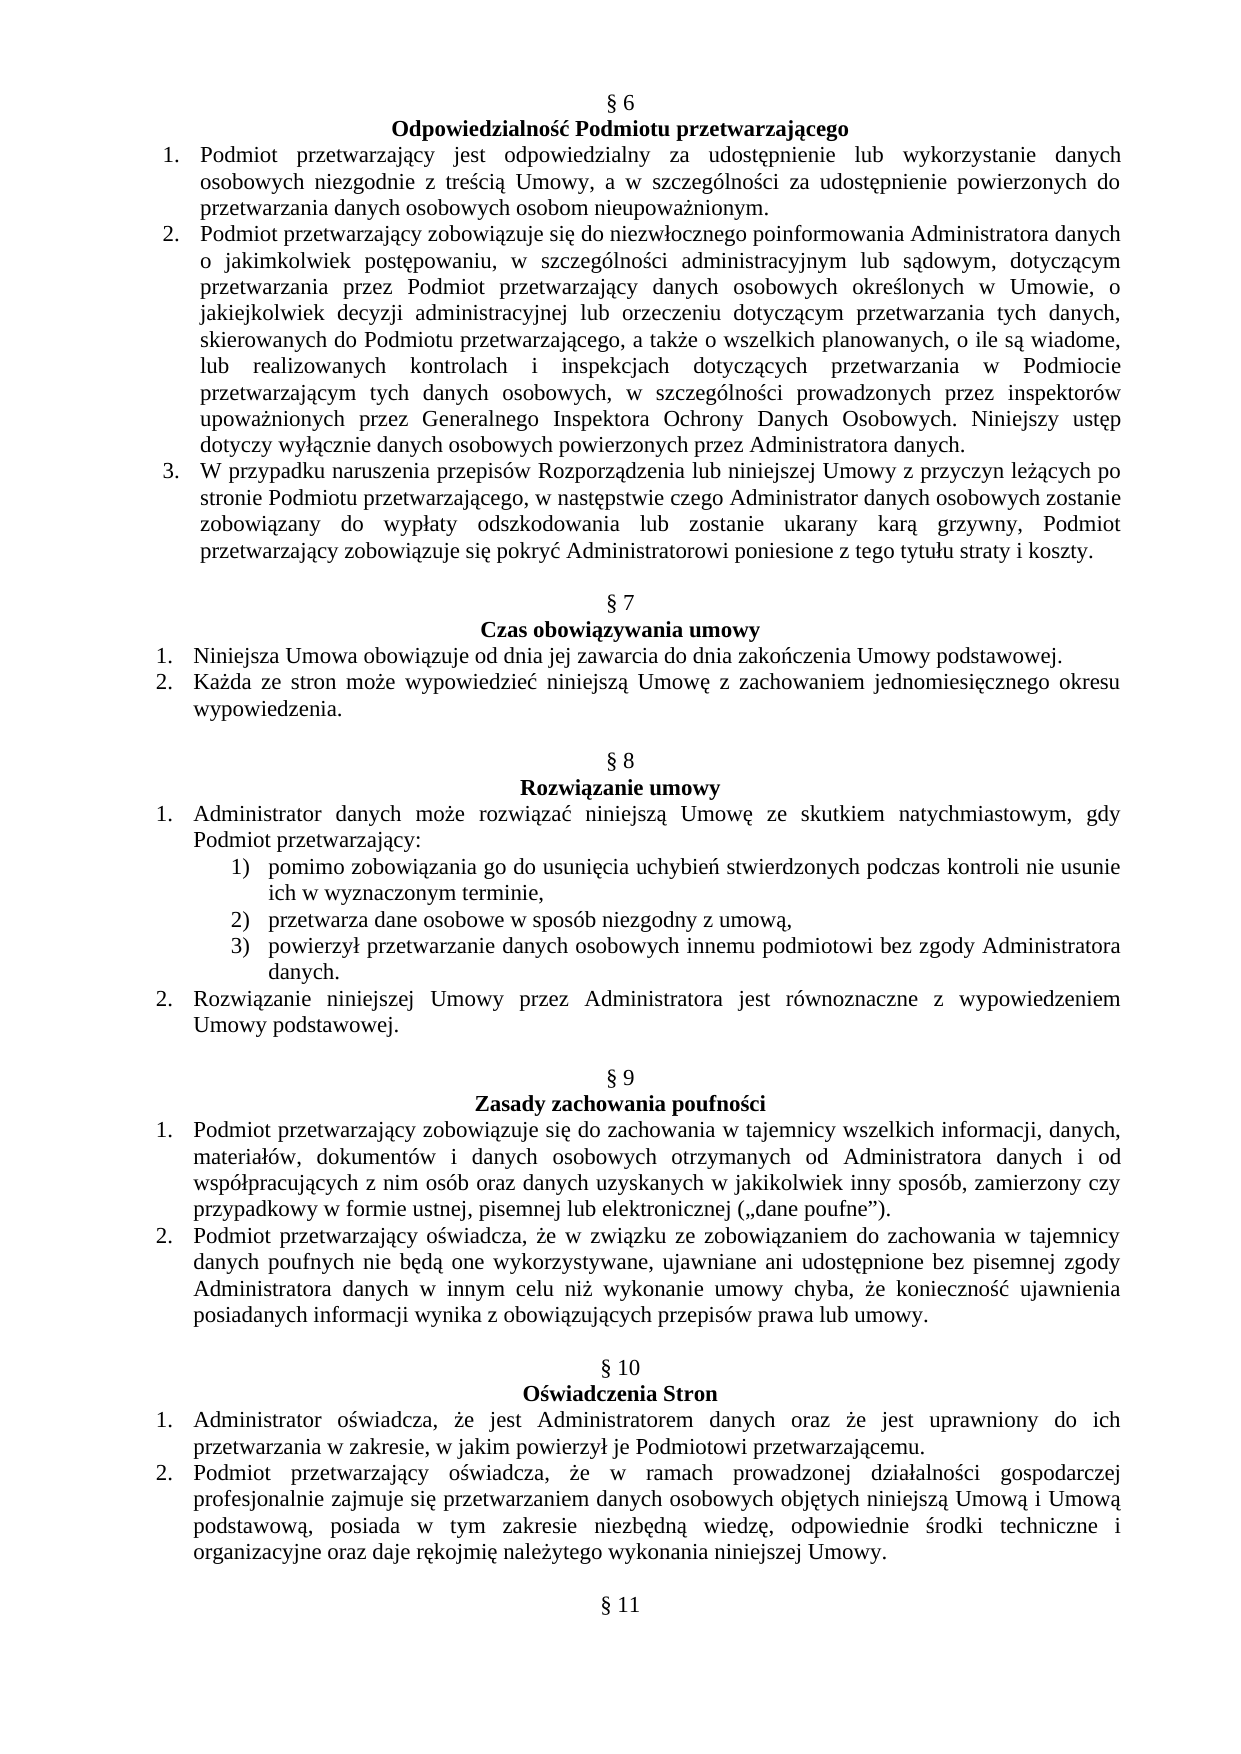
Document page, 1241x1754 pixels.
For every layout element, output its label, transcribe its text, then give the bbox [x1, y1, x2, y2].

list powierzył przetwarzanie danych osobowych innemu podmiotowi bez zgody Administratora danych. [231, 932, 1122, 985]
list Administrator oświadcza, że jest Administratorem danych oraz że jest uprawniony do ich przetwarzania w zakresie, w jakim powierzył je Podmiotowi przetwarzającemu. [156, 1406, 1122, 1459]
list Podmiot przetwarzający oświadcza, że w ramach prowadzonej działalności gospodarczej profesjonalnie zajmuje się przetwarzaniem danych osobowych objętych niniejszą Umową i Umową podstawową, posiada w tym zakresie niezbędną wiedzę, odpowiednie środki techniczne i organizacyjne oraz daje rękojmię należytego wykonania niniejszej Umowy. [156, 1459, 1122, 1564]
text § 11 [118, 1591, 1122, 1617]
list Rozwiązanie niniejszej Umowy przez Administratora jest równoznaczne z wypowiedzeniem Umowy podstawowej. [156, 985, 1122, 1037]
text § 8 [118, 747, 1122, 774]
text § 9 [118, 1064, 1122, 1090]
text § 6 [118, 89, 1122, 115]
text Zasady zachowania poufności [118, 1090, 1122, 1116]
list Niniejsza Umowa obowiązuje od dnia jej zawarcia do dnia zakończenia Umowy podstawowej. [156, 642, 1122, 668]
text Czas obowiązywania umowy [118, 616, 1122, 642]
list W przypadku naruszenia przepisów Rozporządzenia lub niniejszej Umowy z przyczyn leżących po stronie Podmiotu przetwarzającego, w następstwie czego Administrator danych osobowych zostanie zobowiązany do wypłaty odszkodowania lub zostanie ukarany karą grzywny, Podmiot przetwarzający zobowiązuje się pokryć Administratorowi poniesione z tego tytułu straty i koszty. [162, 458, 1122, 563]
list Każda ze stron może wypowiedzieć niniejszą Umowę z zachowaniem jednomiesięcznego okresu wypowiedzenia. [156, 668, 1122, 721]
list Podmiot przetwarzający oświadcza, że w związku ze zobowiązaniem do zachowania w tajemnicy danych poufnych nie będą one wykorzystywane, ujawniane ani udostępnione bez pisemnej zgody Administratora danych w innym celu niż wykonanie umowy chyba, że konieczność ujawnienia posiadanych informacji wynika z obowiązujących przepisów prawa lub umowy. [156, 1222, 1122, 1327]
list Podmiot przetwarzający zobowiązuje się do niezwłocznego poinformowania Administratora danych o jakimkolwiek postępowaniu, w szczególności administracyjnym lub sądowym, dotyczącym przetwarzania przez Podmiot przetwarzający danych osobowych określonych w Umowie, o jakiejkolwiek decyzji administracyjnej lub orzeczeniu dotyczącym przetwarzania tych danych, skierowanych do Podmiotu przetwarzającego, a także o wszelkich planowanych, o ile są wiadome, lub realizowanych kontrolach i inspekcjach dotyczących przetwarzania w Podmiocie przetwarzającym tych danych osobowych, w szczególności prowadzonych przez inspektorów upoważnionych przez Generalnego Inspektora Ochrony Danych Osobowych. Niniejszy ustęp dotyczy wyłącznie danych osobowych powierzonych przez Administratora danych. [162, 220, 1122, 458]
text Rozwiązanie umowy [118, 774, 1122, 800]
list Administrator danych może rozwiązać niniejszą Umowę ze skutkiem natychmiastowym, gdy Podmiot przetwarzający: [156, 800, 1122, 853]
text Odpowiedzialność Podmiotu przetwarzającego [118, 115, 1122, 141]
list Podmiot przetwarzający zobowiązuje się do zachowania w tajemnicy wszelkich informacji, danych, materiałów, dokumentów i danych osobowych otrzymanych od Administratora danych i od współpracujących z nim osób oraz danych uzyskanych w jakikolwiek inny sposób, zamierzony czy przypadkowy w formie ustnej, pisemnej lub elektronicznej („dane poufne”). [156, 1116, 1122, 1222]
text § 10 [118, 1354, 1122, 1380]
list Podmiot przetwarzający jest odpowiedzialny za udostępnienie lub wykorzystanie danych osobowych niezgodnie z treścią Umowy, a w szczególności za udostępnienie powierzonych do przetwarzania danych osobowych osobom nieupoważnionym. [162, 141, 1122, 220]
text § 7 [118, 589, 1122, 616]
list przetwarza dane osobowe w sposób niezgodny z umową, [231, 906, 1122, 932]
text Oświadczenia Stron [118, 1380, 1122, 1406]
list pomimo zobowiązania go do usunięcia uchybień stwierdzonych podczas kontroli nie usunie ich w wyznaczonym terminie, [231, 853, 1122, 906]
